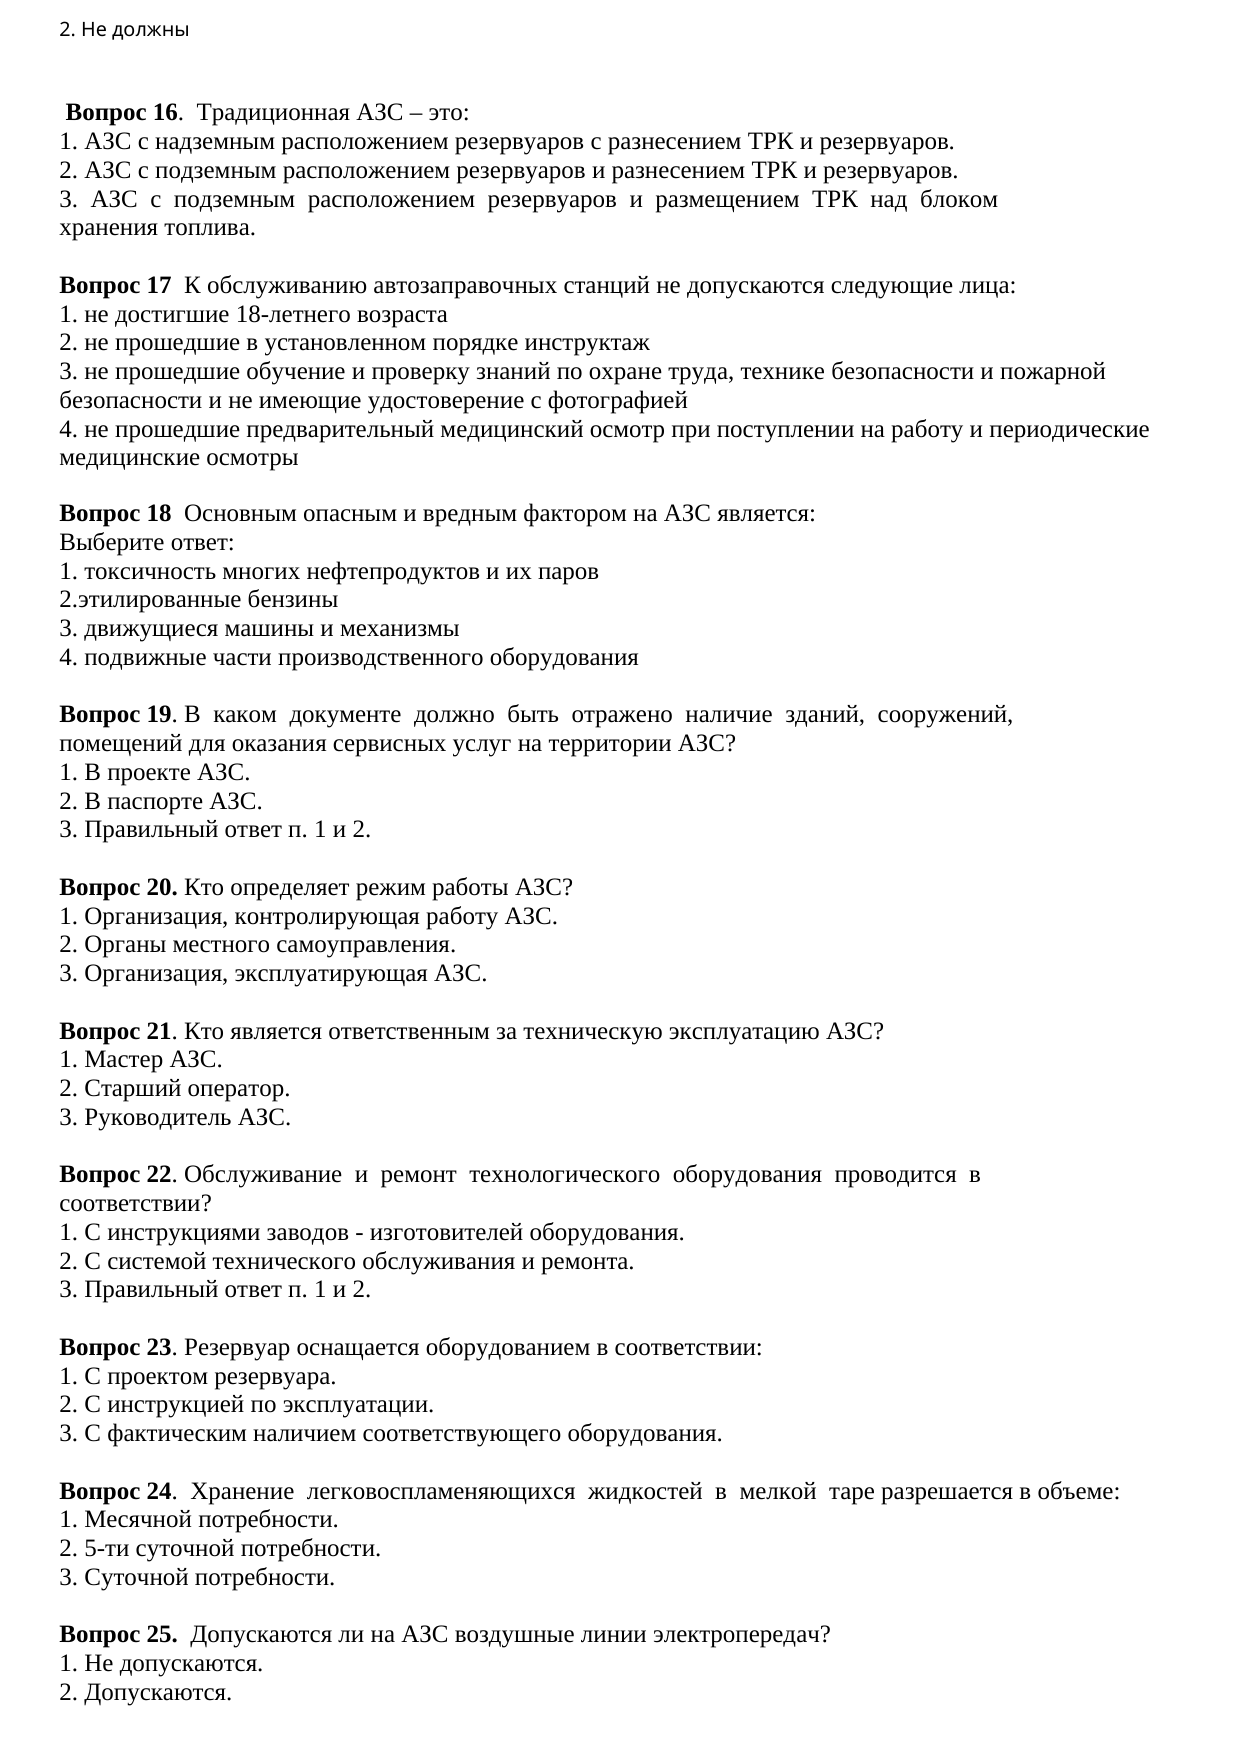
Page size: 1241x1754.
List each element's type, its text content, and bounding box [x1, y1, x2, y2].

text 3. Суточной потребности. [59, 1562, 1152, 1619]
text Выберите ответ: [59, 527, 1152, 556]
text 2. Не должны [59, 15, 1152, 42]
text 1. АЗС с надземным расположением резервуаров с разнесением ТРК и резервуаров. [59, 126, 1152, 155]
text 3. Правильный ответ п. 1 и 2. [59, 1274, 1152, 1303]
text 1. не достигшие 18-летнего возраста [59, 299, 1152, 327]
text Вопрос 19. В каком документе должно быть отражено наличие зданий, сооружений, [59, 699, 1152, 728]
text Вопрос 17 К обслуживанию автозаправочных станций не допускаются следующие лица: [59, 270, 1152, 299]
text Вопрос 25. Допускаются ли на АЗС воздушные линии электропередач? [59, 1619, 1152, 1648]
text 3. не прошедшие обучение и проверку знаний по охране труда, технике безопасности и пожарной безопасности и не имеющие удостоверение с фотографией [59, 356, 1152, 414]
text 1. Организация, контролирующая работу АЗС. [59, 901, 1152, 929]
text соответствии? [59, 1188, 1152, 1217]
text 1. Месячной потребности. [59, 1504, 1152, 1533]
text 3. С фактическим наличием соответствующего оборудования. [59, 1418, 1152, 1476]
text помещений для оказания сервисных услуг на территории АЗС? [59, 728, 1152, 757]
text Вопрос 22. Обслуживание и ремонт технологического оборудования проводится в [59, 1159, 1152, 1188]
text 2. АЗС с подземным расположением резервуаров и разнесением ТРК и резервуаров. [59, 155, 1152, 184]
text Вопрос 23. Резервуар оснащается оборудованием в соответствии: [59, 1332, 1152, 1361]
text хранения топлива. [59, 212, 1152, 270]
text 2. С инструкцией по эксплуатации. [59, 1389, 1152, 1418]
text 2. Старший оператор. [59, 1073, 1152, 1102]
text 2. С системой технического обслуживания и ремонта. [59, 1246, 1152, 1274]
text Вопрос 16. Традиционная АЗС – это: [59, 97, 1152, 126]
text 3. АЗС с подземным расположением резервуаров и размещением ТРК над блоком [59, 184, 1152, 212]
text 1. Мастер АЗС. [59, 1044, 1152, 1073]
text 1. токсичность многих нефтепродуктов и их паров [59, 556, 1152, 584]
text 2. В паспорте АЗС. [59, 786, 1152, 814]
text 4. подвижные части производственного оборудования [59, 642, 1152, 671]
text 1. Не допускаются. [59, 1648, 1152, 1677]
text 2.этилированные бензины [59, 584, 1152, 613]
text 3. движущиеся машины и механизмы [59, 613, 1152, 642]
text 3. Организация, эксплуатирующая АЗС. [59, 958, 1152, 987]
text 1. В проекте АЗС. [59, 757, 1152, 786]
text 2. не прошедшие в установленном порядке инструктаж [59, 327, 1152, 356]
text 3. Руководитель АЗС. [59, 1102, 1152, 1131]
text Вопрос 20. Кто определяет режим работы АЗС? [59, 872, 1152, 901]
text 4. не прошедшие предварительный медицинский осмотр при поступлении на работу и периодические медицинские осмотры [59, 414, 1152, 471]
text 2. Органы местного самоуправления. [59, 929, 1152, 958]
text Вопрос 24. Хранение легковоспламеняющихся жидкостей в мелкой таре разрешается в объеме: [59, 1476, 1152, 1504]
text Вопрос 21. Кто является ответственным за техническую эксплуатацию АЗС? [59, 1016, 1152, 1044]
text 1. С проектом резервуара. [59, 1361, 1152, 1389]
text 2. Допускаются. [59, 1677, 1152, 1706]
text Вопрос 18 Основным опасным и вредным фактором на АЗС является: [59, 498, 1152, 527]
text 1. С инструкциями заводов - изготовителей оборудования. [59, 1217, 1152, 1246]
text 3. Правильный ответ п. 1 и 2. [59, 814, 1152, 843]
text 2. 5-ти суточной потребности. [59, 1533, 1152, 1562]
